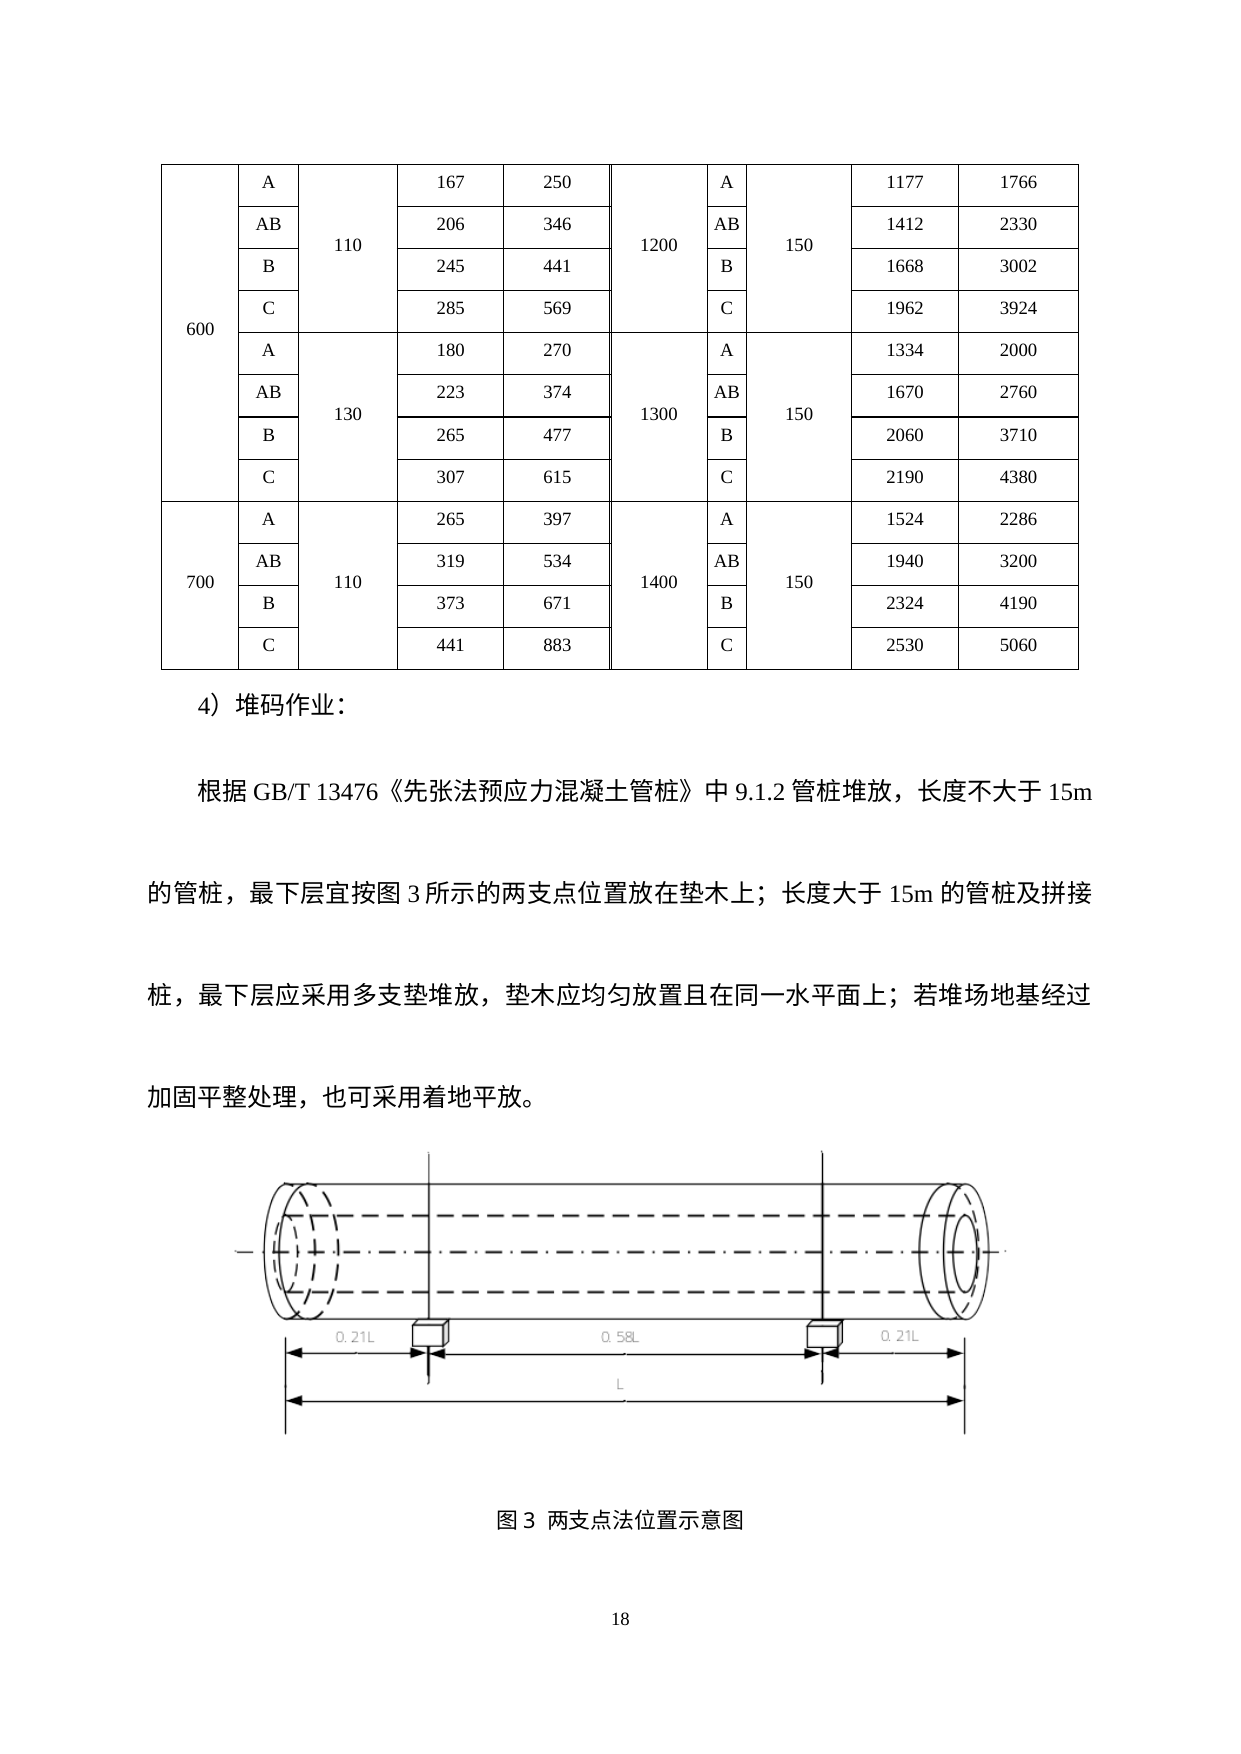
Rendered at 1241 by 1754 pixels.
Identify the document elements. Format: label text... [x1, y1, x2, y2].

table_cell AB [708, 207, 746, 248]
table_cell 1962 [852, 291, 958, 332]
table_cell 2000 [959, 333, 1078, 374]
table_cell 150 [747, 333, 851, 501]
text 4）堆码作业： [148, 670, 1092, 738]
table_cell 223 [398, 375, 503, 416]
table_cell 2190 [852, 460, 958, 501]
table_cell A [239, 165, 298, 206]
table_cell 346 [504, 207, 609, 248]
table_cell 441 [398, 628, 503, 669]
table_cell 180 [398, 333, 503, 374]
table_cell 2530 [852, 628, 958, 669]
table_cell 2060 [852, 418, 958, 458]
table_cell 1670 [852, 375, 958, 416]
table_cell 110 [299, 165, 397, 332]
table_cell 270 [504, 333, 609, 374]
table_cell A [708, 165, 746, 206]
table_cell 285 [398, 291, 503, 332]
table_cell 1524 [852, 502, 958, 543]
table_cell 4190 [959, 586, 1078, 627]
table_cell 4380 [959, 460, 1078, 501]
table_cell A [708, 502, 746, 543]
table_cell 1940 [852, 544, 958, 585]
table_cell 5060 [959, 628, 1078, 669]
table_cell AB [239, 544, 298, 585]
table_cell 397 [504, 502, 609, 543]
table_cell B [239, 418, 298, 458]
table_cell AB [239, 207, 298, 248]
table_cell 167 [398, 165, 503, 206]
table_cell C [239, 460, 298, 501]
table_cell 373 [398, 586, 503, 627]
table_cell 319 [398, 544, 503, 585]
table_cell 2330 [959, 207, 1078, 248]
table_cell C [239, 291, 298, 332]
table_cell 1668 [852, 249, 958, 290]
text 根据GB/T 13476《先张法预应力混凝土管桩》中9.1.2 管桩堆放，长度不大于15m的管桩，最下层宜按图3所示的两支点位置放在垫木上；长度大于15m 的管桩及拼接桩，最下层应采用多支垫堆放，垫木应均匀放置且在同一水平面上；若堆场地基经过加固平整处理，也可采用着地平放。 [148, 756, 1092, 1129]
table_cell C [708, 628, 746, 669]
table_cell 130 [299, 333, 397, 501]
table_cell 477 [504, 418, 609, 458]
table_cell 1400 [612, 502, 707, 669]
table_cell 3924 [959, 291, 1078, 332]
table_cell 1200 [612, 165, 707, 332]
table_cell 615 [504, 460, 609, 501]
table_cell 1412 [852, 207, 958, 248]
table_cell 307 [398, 460, 503, 501]
table_cell 2286 [959, 502, 1078, 543]
table_cell 110 [299, 502, 397, 669]
table_cell 1300 [612, 333, 707, 501]
table_cell 1334 [852, 333, 958, 374]
table_cell C [708, 460, 746, 501]
table_cell 600 [162, 165, 238, 501]
text 图3 两支点法位置示意图 [148, 1502, 1092, 1536]
table_cell 150 [747, 502, 851, 669]
table_cell A [708, 333, 746, 374]
table_cell C [708, 291, 746, 332]
table_cell 700 [162, 502, 238, 669]
table_cell 1177 [852, 165, 958, 206]
table_cell 534 [504, 544, 609, 585]
table_cell B [708, 586, 746, 627]
table_cell B [239, 586, 298, 627]
table_cell 3710 [959, 418, 1078, 458]
table_cell C [239, 628, 298, 669]
table_cell 250 [504, 165, 609, 206]
table_cell 3002 [959, 249, 1078, 290]
table_cell 2760 [959, 375, 1078, 416]
table_cell 2324 [852, 586, 958, 627]
table_cell B [708, 249, 746, 290]
table_cell 150 [747, 165, 851, 332]
table_cell 1766 [959, 165, 1078, 206]
table_cell 3200 [959, 544, 1078, 585]
table_cell 206 [398, 207, 503, 248]
table_cell 245 [398, 249, 503, 290]
table_cell AB [239, 375, 298, 416]
table_cell 374 [504, 375, 609, 416]
table_cell A [239, 502, 298, 543]
table_cell 265 [398, 502, 503, 543]
table_cell AB [708, 544, 746, 585]
table_cell 569 [504, 291, 609, 332]
table_cell 883 [504, 628, 609, 669]
table_cell B [708, 418, 746, 458]
table_cell B [239, 249, 298, 290]
table_cell 441 [504, 249, 609, 290]
table_cell 671 [504, 586, 609, 627]
table_cell AB [708, 375, 746, 416]
table_cell 265 [398, 418, 503, 458]
table_cell A [239, 333, 298, 374]
